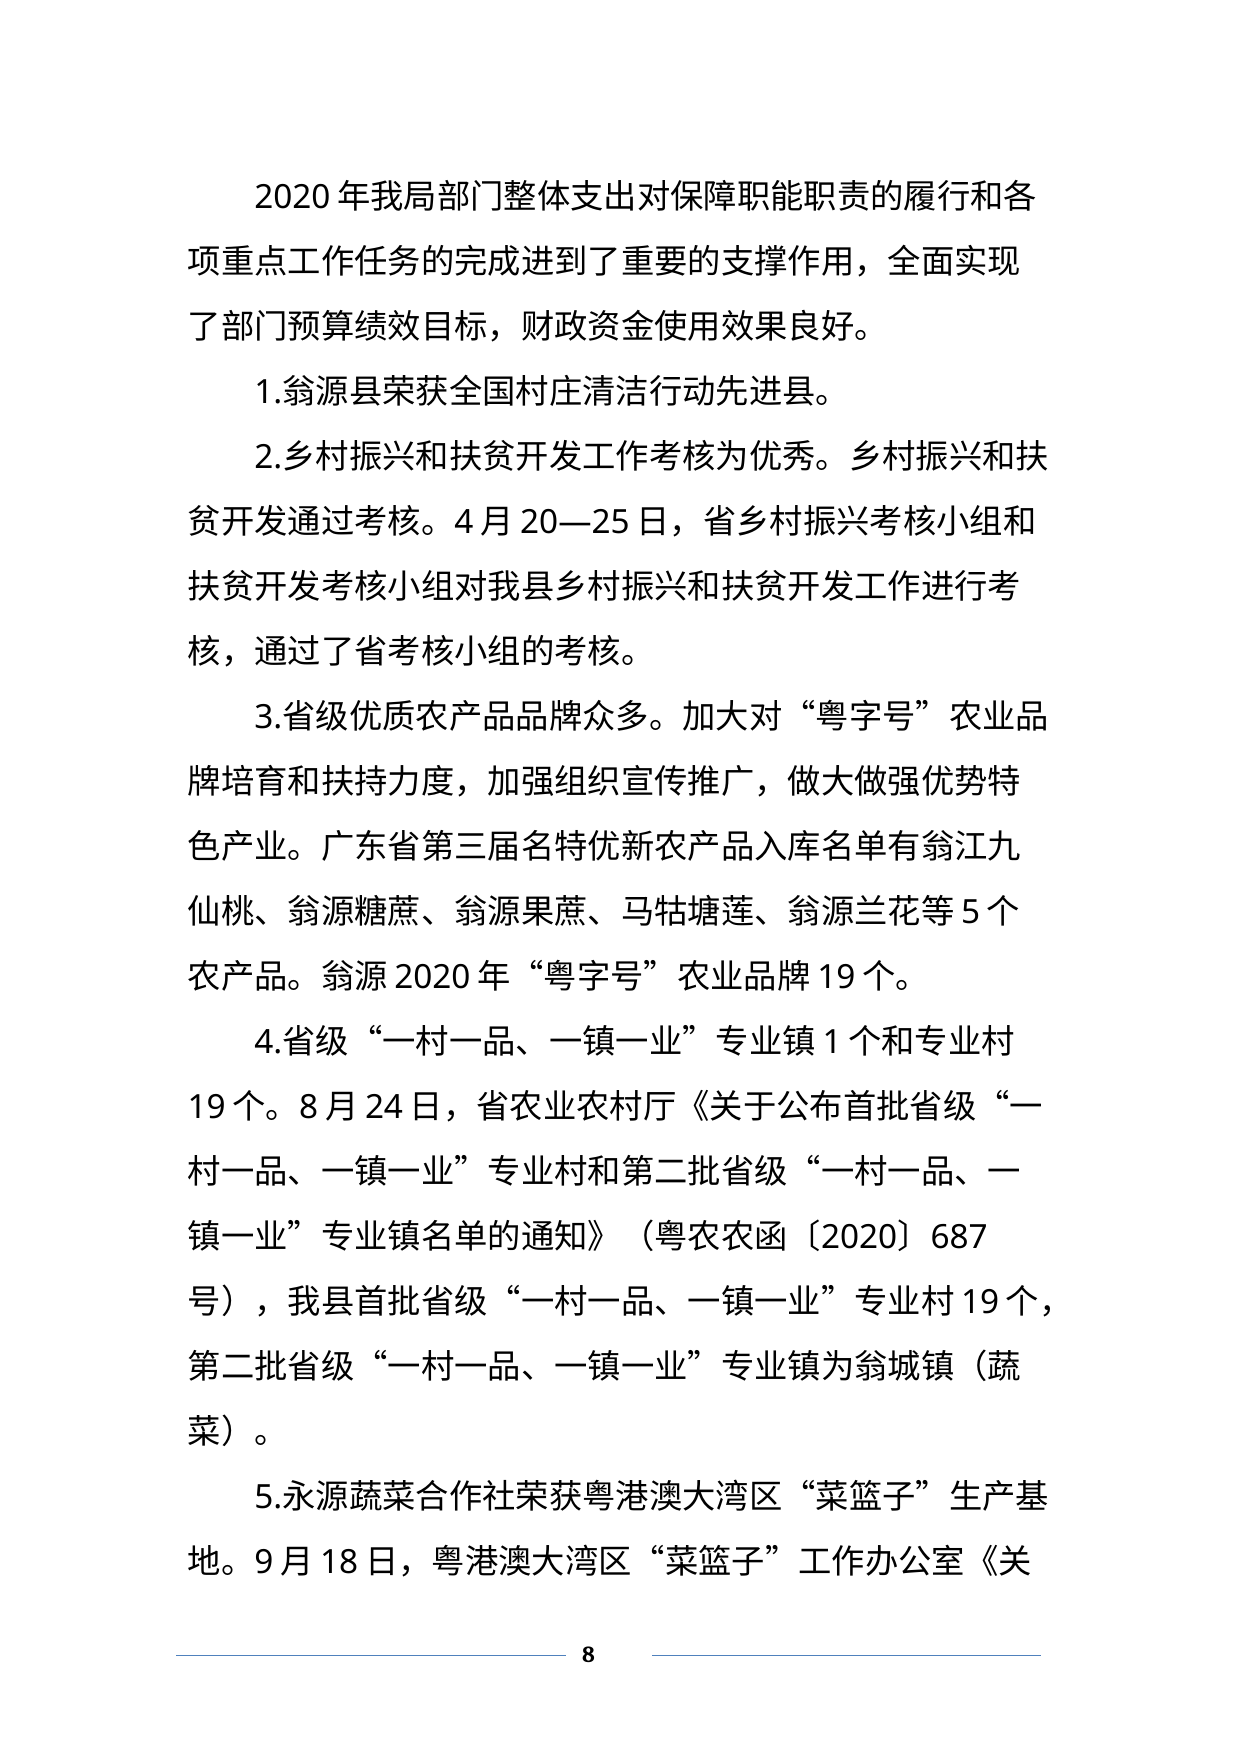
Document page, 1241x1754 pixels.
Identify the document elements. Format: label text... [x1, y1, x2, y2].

text 2.乡村振兴和扶贫开发工作考核为优秀。乡村振兴和扶贫开发通过考核。4月20—25日，省乡村振兴考核小组和扶贫开发考核小组对我县乡村振兴和扶贫开发工作进行考核，通过了省考核小组的考核。 [187, 422, 1053, 682]
text 3.省级优质农产品品牌众多。加大对“粤字号”农业品牌培育和扶持力度，加强组织宣传推广，做大做强优势特色产业。广东省第三届名特优新农产品入库名单有翁江九仙桃、翁源糖蔗、翁源果蔗、马牯塘莲、翁源兰花等5个农产品。翁源2020年“粤字号”农业品牌19个。 [187, 682, 1053, 1007]
text 4.省级“一村一品、一镇一业”专业镇1个和专业村19个。8月24日，省农业农村厅《关于公布首批省级“一村一品、一镇一业”专业村和第二批省级“一村一品、一镇一业”专业镇名单的通知》（粤农农函〔2020〕687号），我县首批省级“一村一品、一镇一业”专业村19个，第二批省级“一村一品、一镇一业”专业镇为翁城镇（蔬菜）。 [187, 1007, 1053, 1462]
text 2020年我局部门整体支出对保障职能职责的履行和各项重点工作任务的完成进到了重要的支撑作用，全面实现了部门预算绩效目标，财政资金使用效果良好。 [187, 162, 1053, 357]
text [187, 1462, 1053, 1592]
text 1.翁源县荣获全国村庄清洁行动先进县。 [187, 357, 1053, 422]
